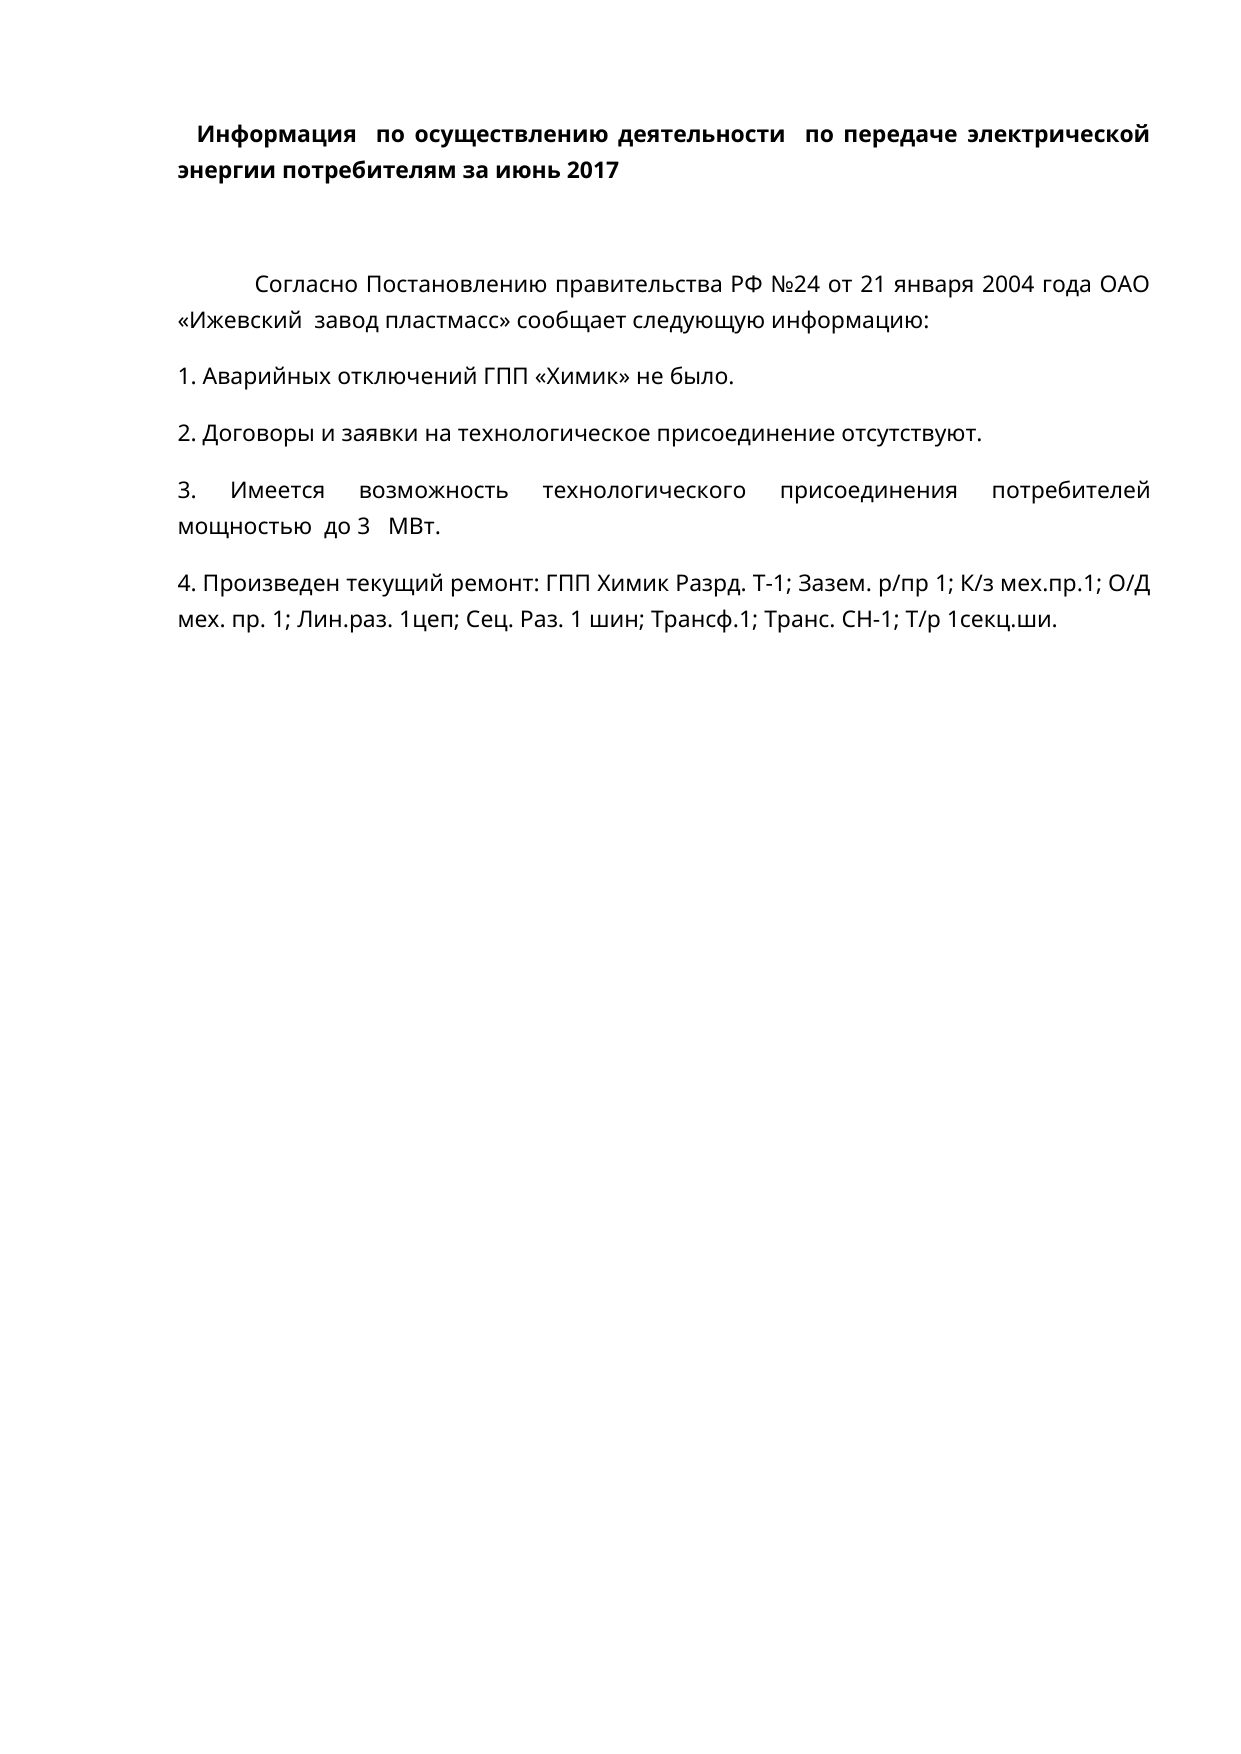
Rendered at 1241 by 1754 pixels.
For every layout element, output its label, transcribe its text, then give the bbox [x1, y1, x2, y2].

text Согласно Постановлению правительства РФ №24 от 21 января 2004 года ОАО «Ижевский завод пластмасс» сообщает следующую информацию: [177, 268, 1152, 335]
text 2. Договоры и заявки на технологическое присоединение отсутствуют. [177, 417, 1152, 448]
text Информация по осуществлению деятельности по передаче электрической энергии потребителям за июнь 2017 [177, 118, 1152, 185]
text 3. Имеется возможность технологического присоединения потребителей мощностью до 3 МВт. [177, 474, 1152, 541]
text 4. Произведен текущий ремонт: ГПП Химик Разрд. Т-1; Зазем. р/пр 1; К/з мех.пр.1; О/Д мех. пр. 1; Лин.раз. 1цеп; Сец. Раз. 1 шин; Трансф.1; Транс. СН-1; Т/р 1секц.ши. [177, 567, 1152, 634]
text 1. Аварийных отключений ГПП «Химик» не было. [177, 360, 1152, 392]
